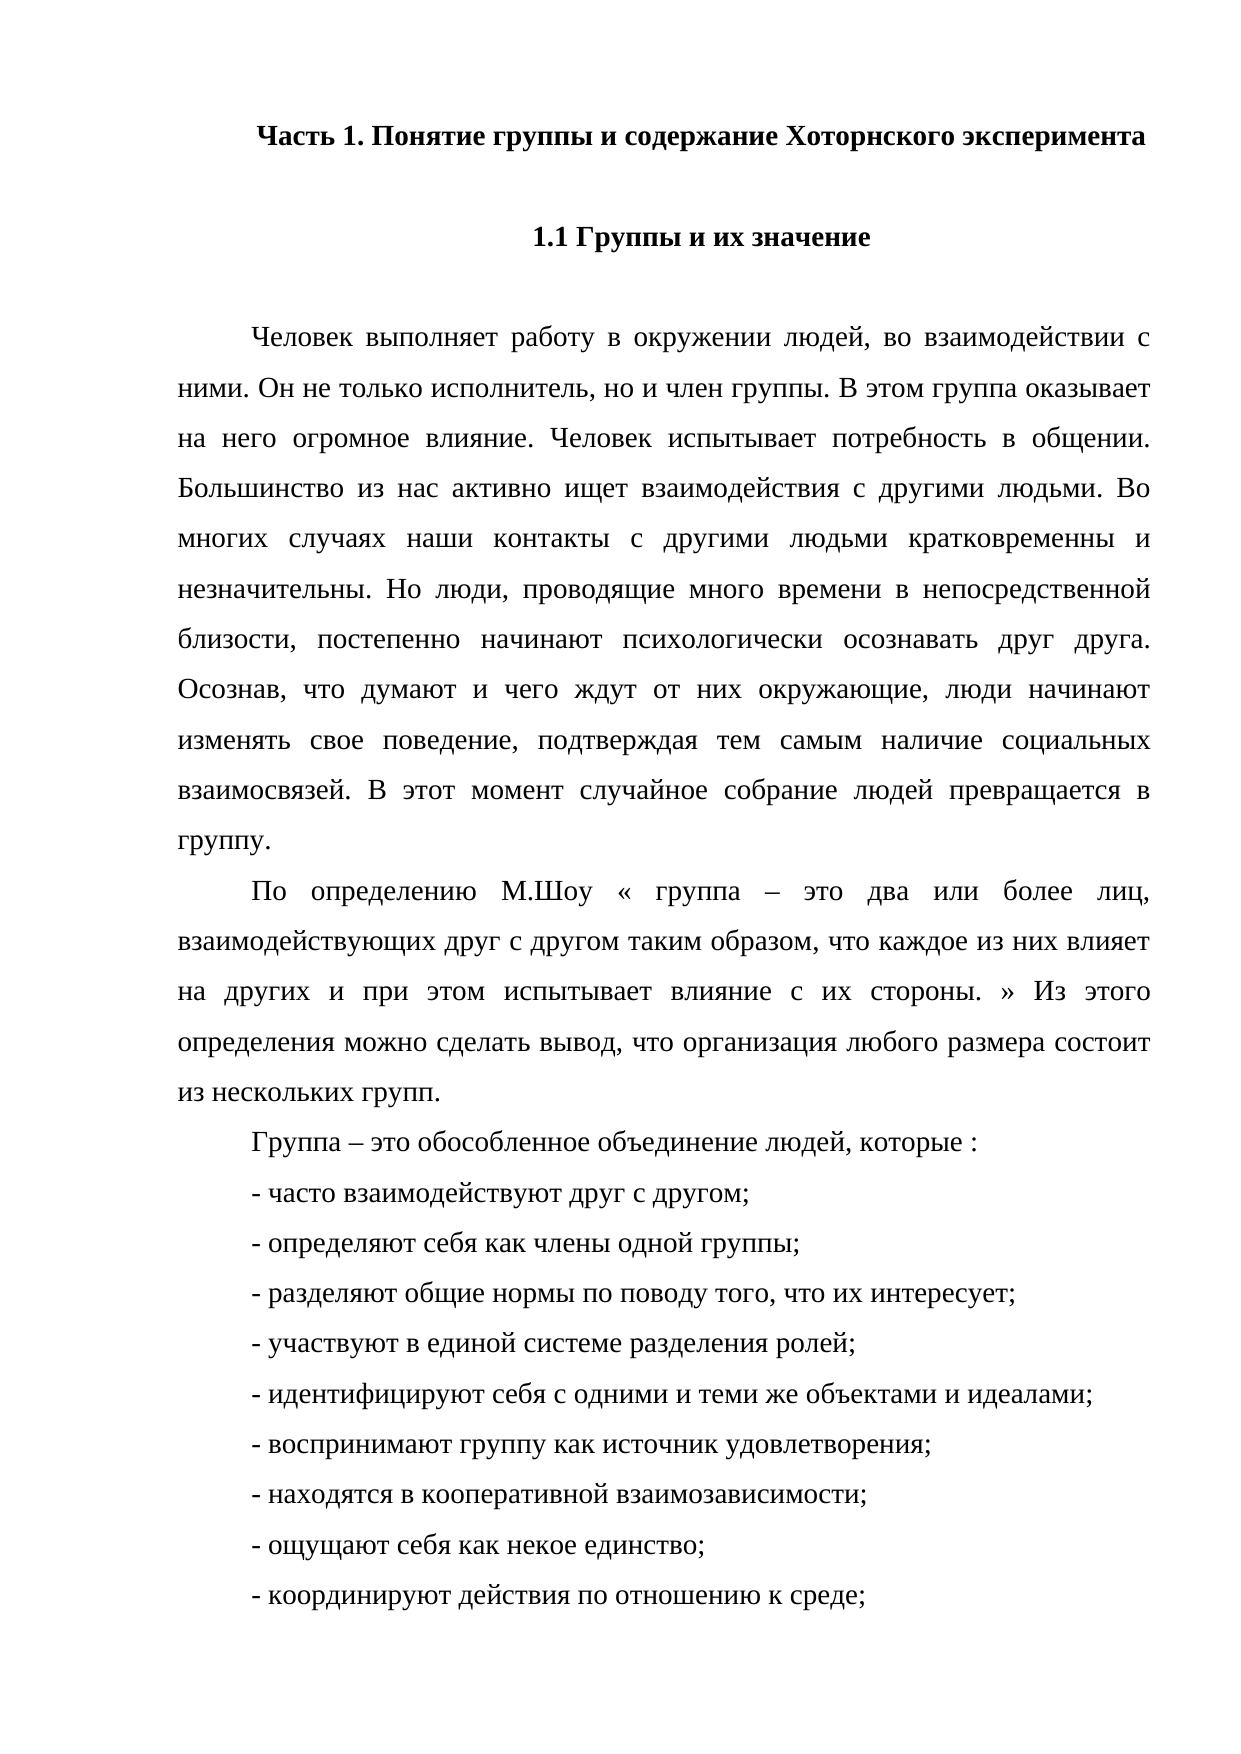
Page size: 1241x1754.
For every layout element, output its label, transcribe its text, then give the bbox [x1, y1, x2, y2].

text - разделяют общие нормы по поводу того, что их интересует; [177, 1275, 1152, 1309]
text - часто взаимодействуют друг с другом; [177, 1175, 1152, 1208]
text Группа – это обособленное объединение людей, которые : [177, 1124, 1152, 1158]
text - координируют действия по отношению к среде; [177, 1577, 1152, 1611]
text - идентифицируют себя с одними и теми же объектами и идеалами; [177, 1376, 1152, 1409]
text - находятся в кооперативной взаимозависимости; [177, 1477, 1152, 1510]
text - участвуют в единой системе разделения ролей; [177, 1326, 1152, 1359]
text - ощущают себя как некое единство; [177, 1527, 1152, 1560]
text - воспринимают группу как источник удовлетворения; [177, 1426, 1152, 1460]
text 1.1 Группы и их значение [177, 219, 1152, 252]
text Человек выполняет работу в окружении людей, во взаимодействии с ними. Он не только исполнитель, но и член группы. В этом группа оказывает на него огромное влияние. Человек испытывает потребность в общении. Большинство из нас активно ищет взаимодействия с другими людьми. Во многих случаях наши контакты с другими людьми кратковременны и незначительны. Но люди, проводящие много времени в непосредственной близости, постепенно начинают психологически осознавать друг друга. Осознав, что думают и чего ждут от них окружающие, люди начинают изменять свое поведение, подтверждая тем самым наличие социальных взаимосвязей. В этот момент случайное собрание людей превращается в группу. [177, 319, 1152, 856]
text - определяют себя как члены одной группы; [177, 1225, 1152, 1258]
text Часть 1. Понятие группы и содержание Хоторнского эксперимента [177, 118, 1152, 152]
text По определению М.Шоу « группа – это два или более лиц, взаимодействующих друг с другом таким образом, что каждое из них влияет на других и при этом испытывает влияние с их стороны. » Из этого определения можно сделать вывод, что организация любого размера состоит из нескольких групп. [177, 873, 1152, 1108]
